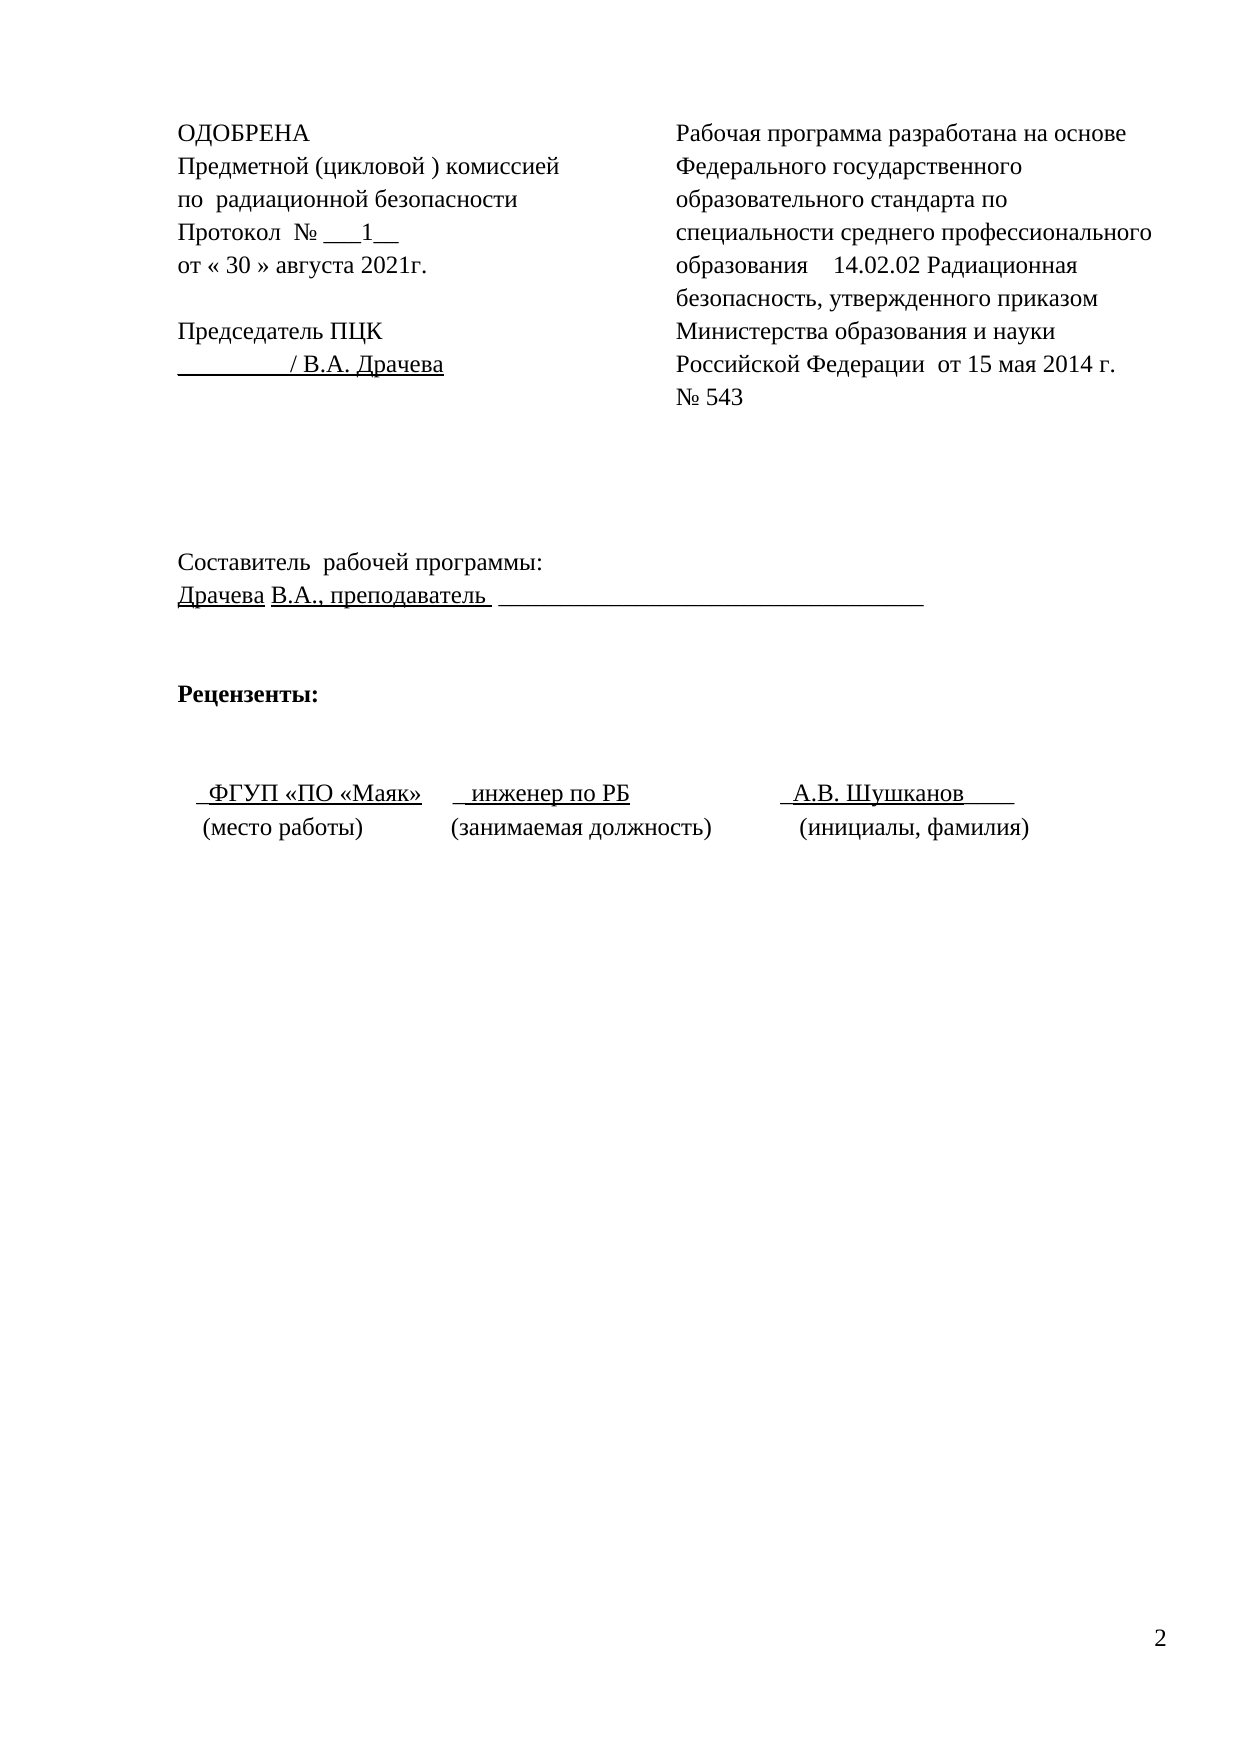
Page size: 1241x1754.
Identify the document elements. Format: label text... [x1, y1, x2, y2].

text Рецензенты: [177, 679, 1167, 708]
text Драчева В.А., преподаватель __________________________________ [177, 580, 1167, 609]
table_header Рабочая программа разработана на основе Федерального государственного образовательного стандарта по специальности среднего профессионального образования 14.02.02 Радиационная безопасность, утвержденного приказом Министерства образования и науки Российской Федерации от 15 мая 2014 г. № 543 [664, 118, 1181, 514]
text (место работы) (занимаемая должность) (инициалы, фамилия) [177, 812, 1167, 840]
table_header ОДОБРЕНА Предметной (цикловой ) комиссией по радиационной безопасности Протокол № ___1__ от « 30 » августа 2021г. Председатель ПЦК _________/ В.А. Драчева [166, 118, 664, 514]
text Составитель рабочей программы: [177, 547, 1167, 576]
text _ФГУП «ПО «Маяк» _ инженер по РБ _А.В. Шушканов____ [177, 778, 1167, 807]
